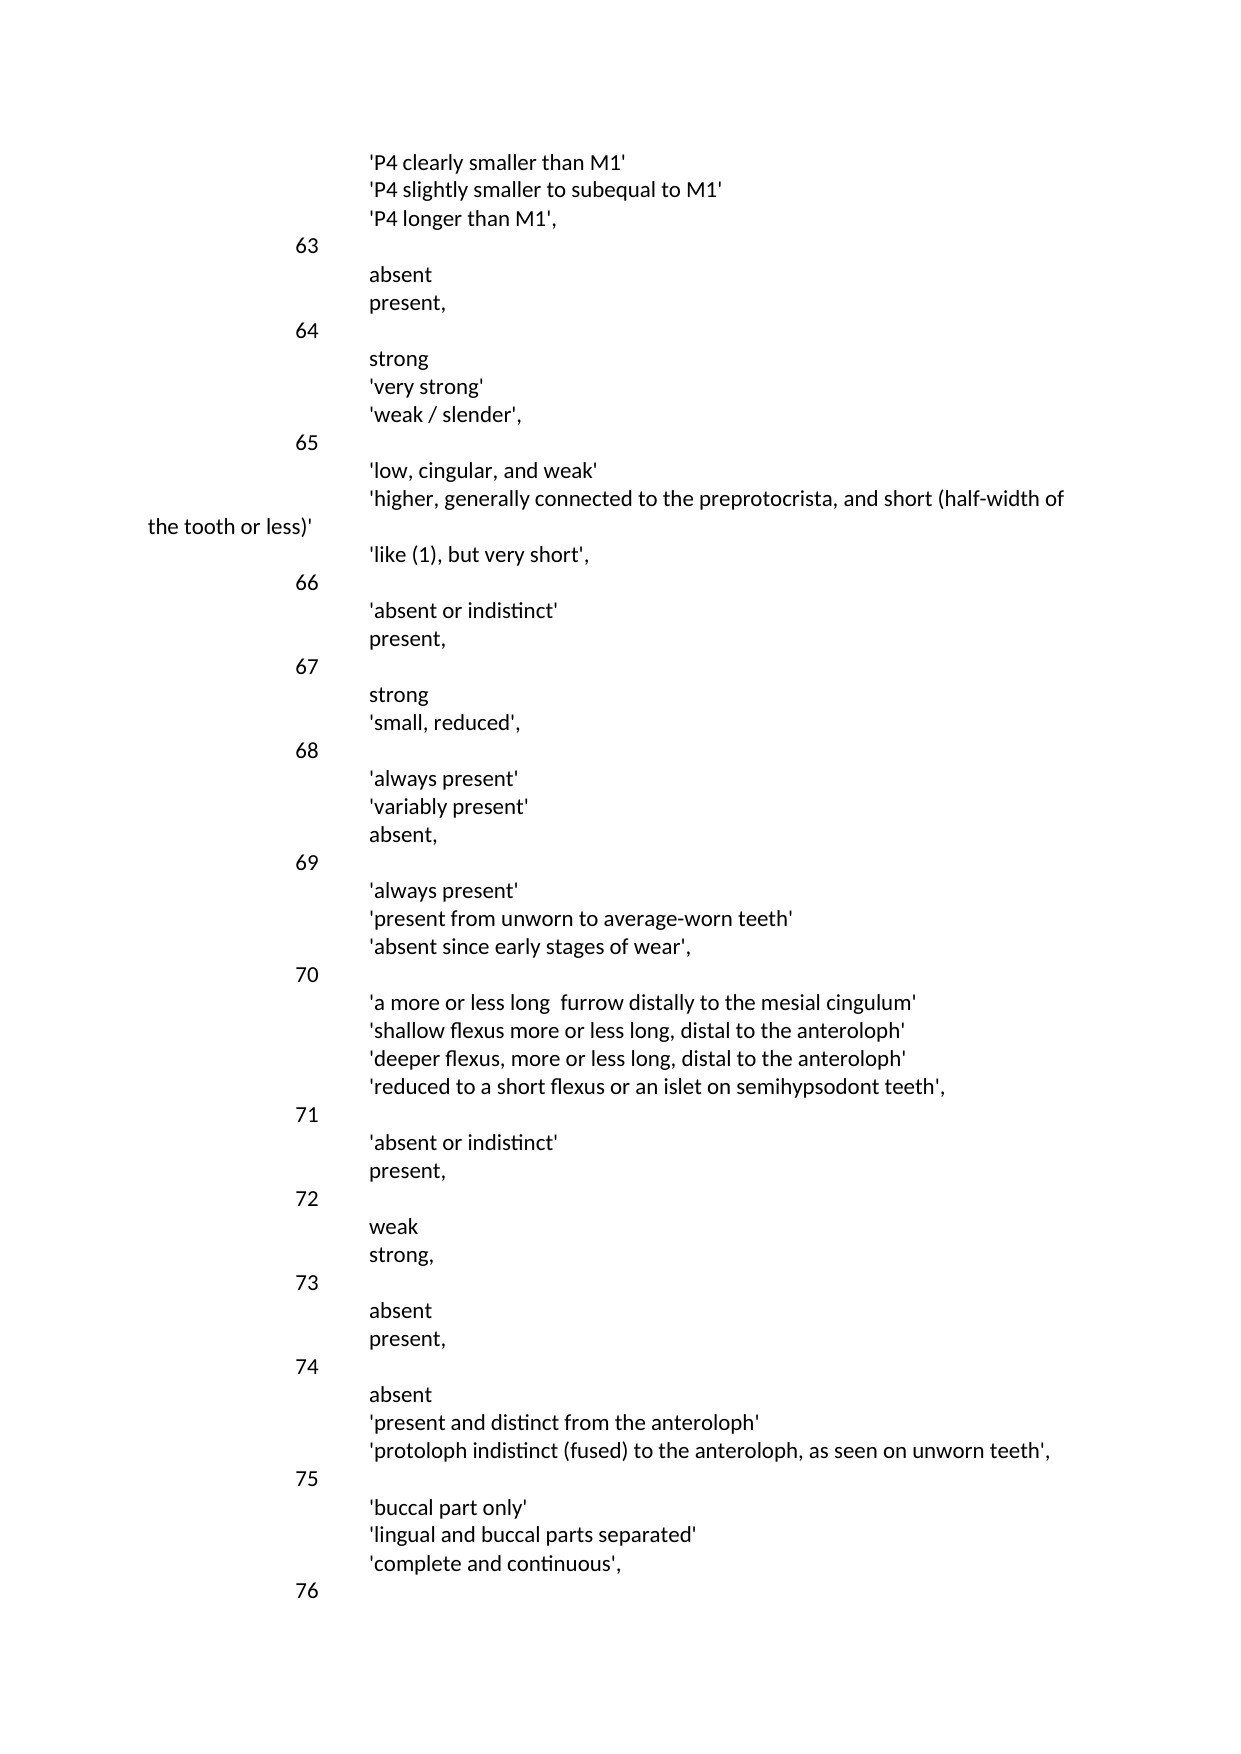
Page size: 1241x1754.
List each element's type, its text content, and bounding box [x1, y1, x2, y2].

text 'present and distinct from the anteroloph' [148, 1408, 1093, 1437]
text 68 [148, 736, 1093, 764]
text 69 [148, 848, 1093, 876]
text 'always present' [148, 876, 1093, 904]
text 'like (1), but very short', [148, 540, 1093, 568]
text present, [148, 624, 1093, 652]
text strong, [148, 1240, 1093, 1268]
text absent [148, 1296, 1093, 1324]
text 'absent since early stages of wear', [148, 932, 1093, 960]
text strong [148, 344, 1093, 372]
text 'very strong' [148, 372, 1093, 400]
text 'deeper flexus, more or less long, distal to the anteroloph' [148, 1044, 1093, 1072]
text 'a more or less long furrow distally to the mesial cingulum' [148, 988, 1093, 1016]
text weak [148, 1212, 1093, 1240]
text 'absent or indistinct' [148, 596, 1093, 624]
text 'P4 slightly smaller to subequal to M1' [148, 176, 1093, 204]
text 'variably present' [148, 792, 1093, 820]
text 74 [148, 1352, 1093, 1381]
text present, [148, 1156, 1093, 1184]
text 'always present' [148, 764, 1093, 792]
text 'weak / slender', [148, 400, 1093, 428]
text 64 [148, 316, 1093, 344]
text 65 [148, 428, 1093, 456]
text 'P4 clearly smaller than M1' [148, 148, 1093, 176]
text 66 [148, 568, 1093, 596]
text strong [148, 680, 1093, 708]
text 'shallow flexus more or less long, distal to the anteroloph' [148, 1016, 1093, 1044]
text 'absent or indistinct' [148, 1128, 1093, 1156]
text 73 [148, 1268, 1093, 1296]
text 70 [148, 960, 1093, 988]
text 63 [148, 232, 1093, 260]
text present, [148, 288, 1093, 316]
text 'protoloph indistinct (fused) to the anteroloph, as seen on unworn teeth', [148, 1437, 1093, 1464]
text 'reduced to a short flexus or an islet on semihypsodont teeth', [148, 1072, 1093, 1100]
text 'present from unworn to average-worn teeth' [148, 904, 1093, 932]
text 'lingual and buccal parts separated' [148, 1521, 1093, 1549]
text absent, [148, 820, 1093, 848]
text present, [148, 1324, 1093, 1352]
text 'buccal part only' [148, 1493, 1093, 1521]
text absent [148, 260, 1093, 288]
text 71 [148, 1100, 1093, 1128]
text 'P4 longer than M1', [148, 204, 1093, 232]
text 72 [148, 1184, 1093, 1212]
text absent [148, 1381, 1093, 1408]
text 'low, cingular, and weak' [148, 456, 1093, 484]
text 'higher, generally connected to the preprotocrista, and short (half-width of the tooth or less)' [148, 484, 1093, 540]
text 67 [148, 652, 1093, 680]
text 'complete and continuous', [148, 1549, 1093, 1577]
text 'small, reduced', [148, 708, 1093, 736]
text 75 [148, 1464, 1093, 1493]
text 76 [148, 1577, 1093, 1605]
